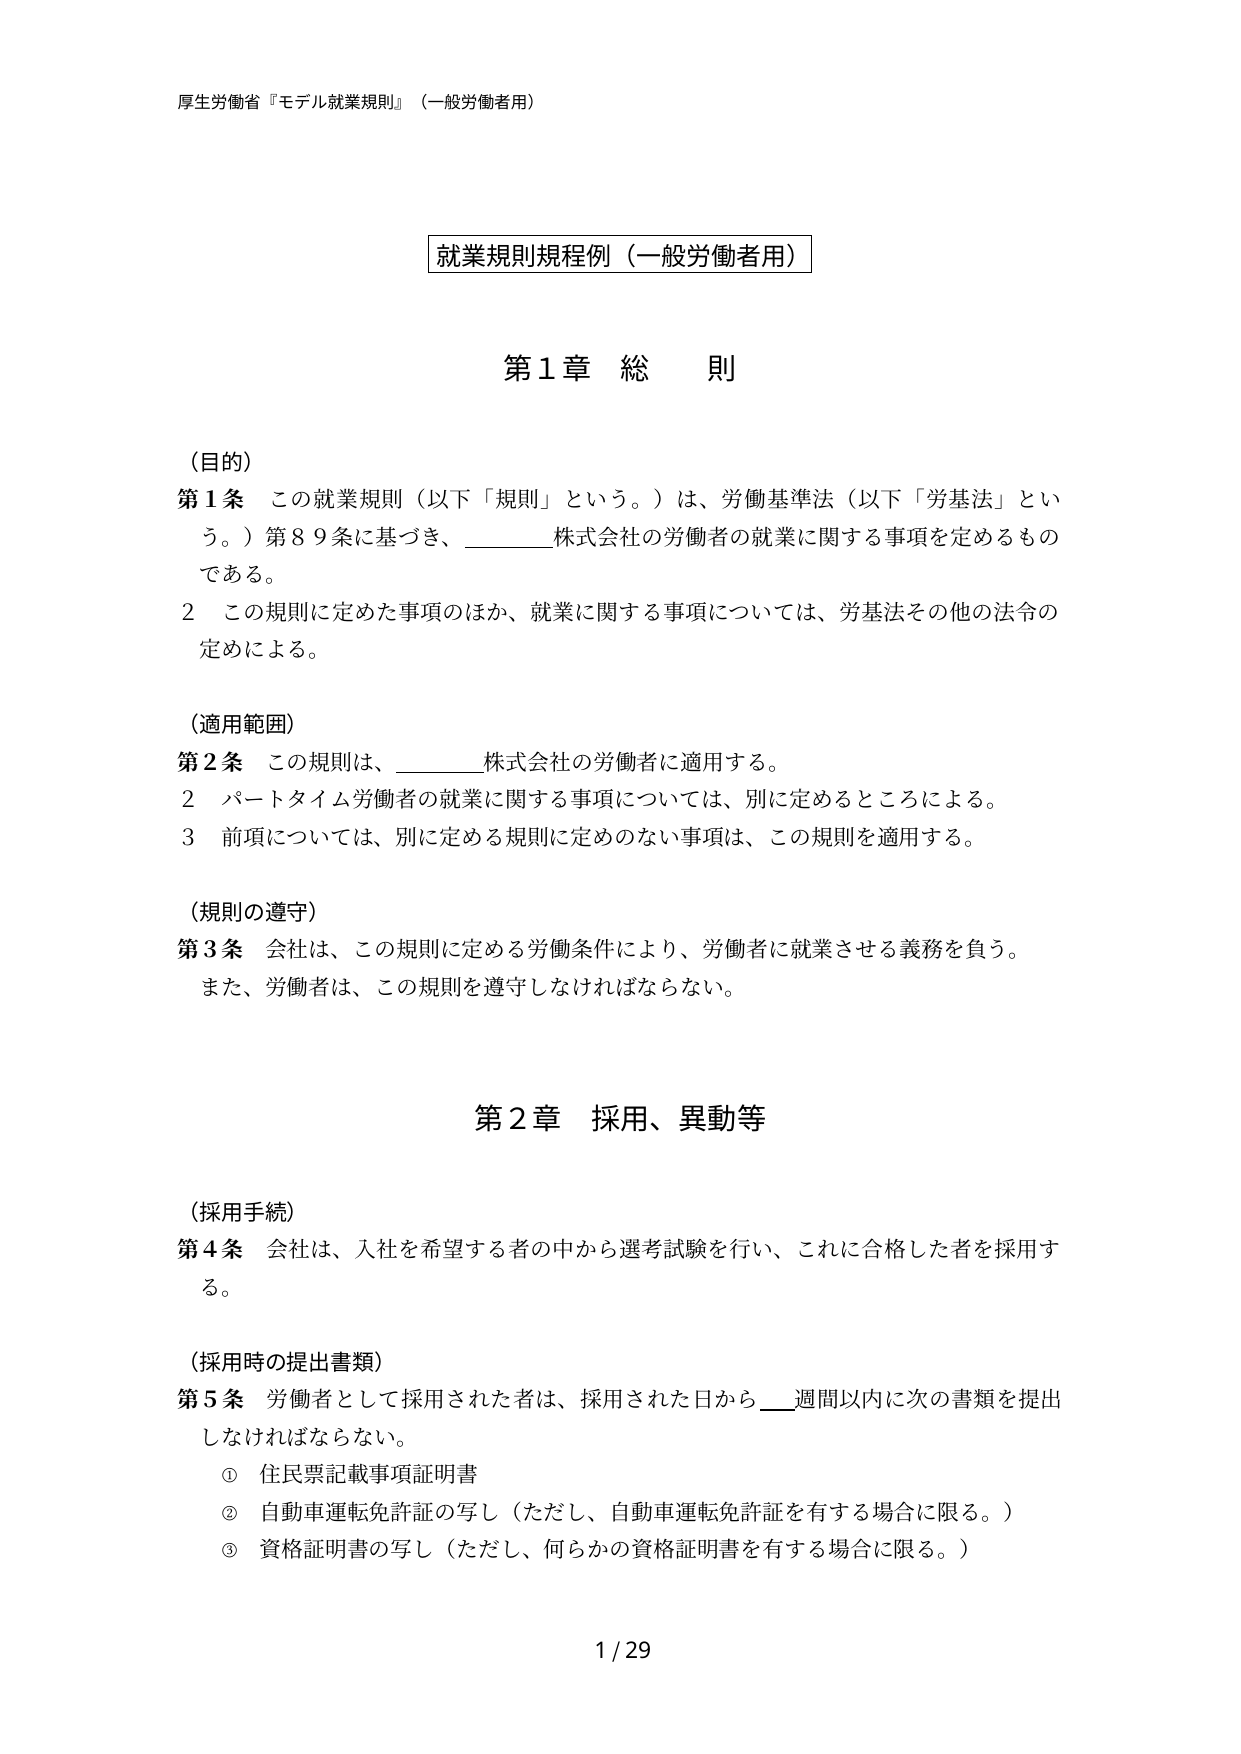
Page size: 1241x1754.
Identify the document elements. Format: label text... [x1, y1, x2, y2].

text 就業規則規程例（一般労働者用） [177, 217, 1063, 292]
text （目的） [177, 442, 1063, 479]
text ② 自動車運転免許証の写し（ただし、自動車運転免許証を有する場合に限る。） [221, 1492, 1063, 1529]
text ① 住民票記載事項証明書 [221, 1454, 1063, 1492]
text ③ 資格証明書の写し（ただし、何らかの資格証明書を有する場合に限る。） [221, 1529, 1063, 1567]
text ２ この規則に定めた事項のほか、就業に関する事項については、労基法その他の法令の定めによる。 [177, 592, 1063, 667]
text 第１条 この就業規則（以下「規則」という。）は、労働基準法（以下「労基法」という。）第８９条に基づき、 株式会社の労働者の就業に関する事項を定めるものである。 [177, 479, 1063, 592]
text ３ 前項については、別に定める規則に定めのない事項は、この規則を適用する。 [177, 817, 1063, 854]
text ２ パートタイム労働者の就業に関する事項については、別に定めるところによる。 [177, 779, 1063, 817]
text （採用手続） [177, 1192, 1063, 1229]
text 第４条 会社は、入社を希望する者の中から選考試験を行い、これに合格した者を採用する。 [177, 1229, 1063, 1304]
text 第１章 総 則 [177, 329, 1063, 404]
text 第５条 労働者として採用された者は、採用された日から 週間以内に次の書類を提出しなければならない。 [177, 1379, 1063, 1454]
text 第３条 会社は、この規則に定める労働条件により、労働者に就業させる義務を負う。 また、労働者は、この規則を遵守しなければならない。 [177, 929, 1063, 1004]
text （規則の遵守） [177, 892, 1063, 929]
text 第２章 採用、異動等 [177, 1079, 1063, 1154]
text 第２条 この規則は、 株式会社の労働者に適用する。 [177, 742, 1063, 779]
text （採用時の提出書類） [177, 1342, 1063, 1379]
text （適用範囲） [177, 704, 1063, 742]
